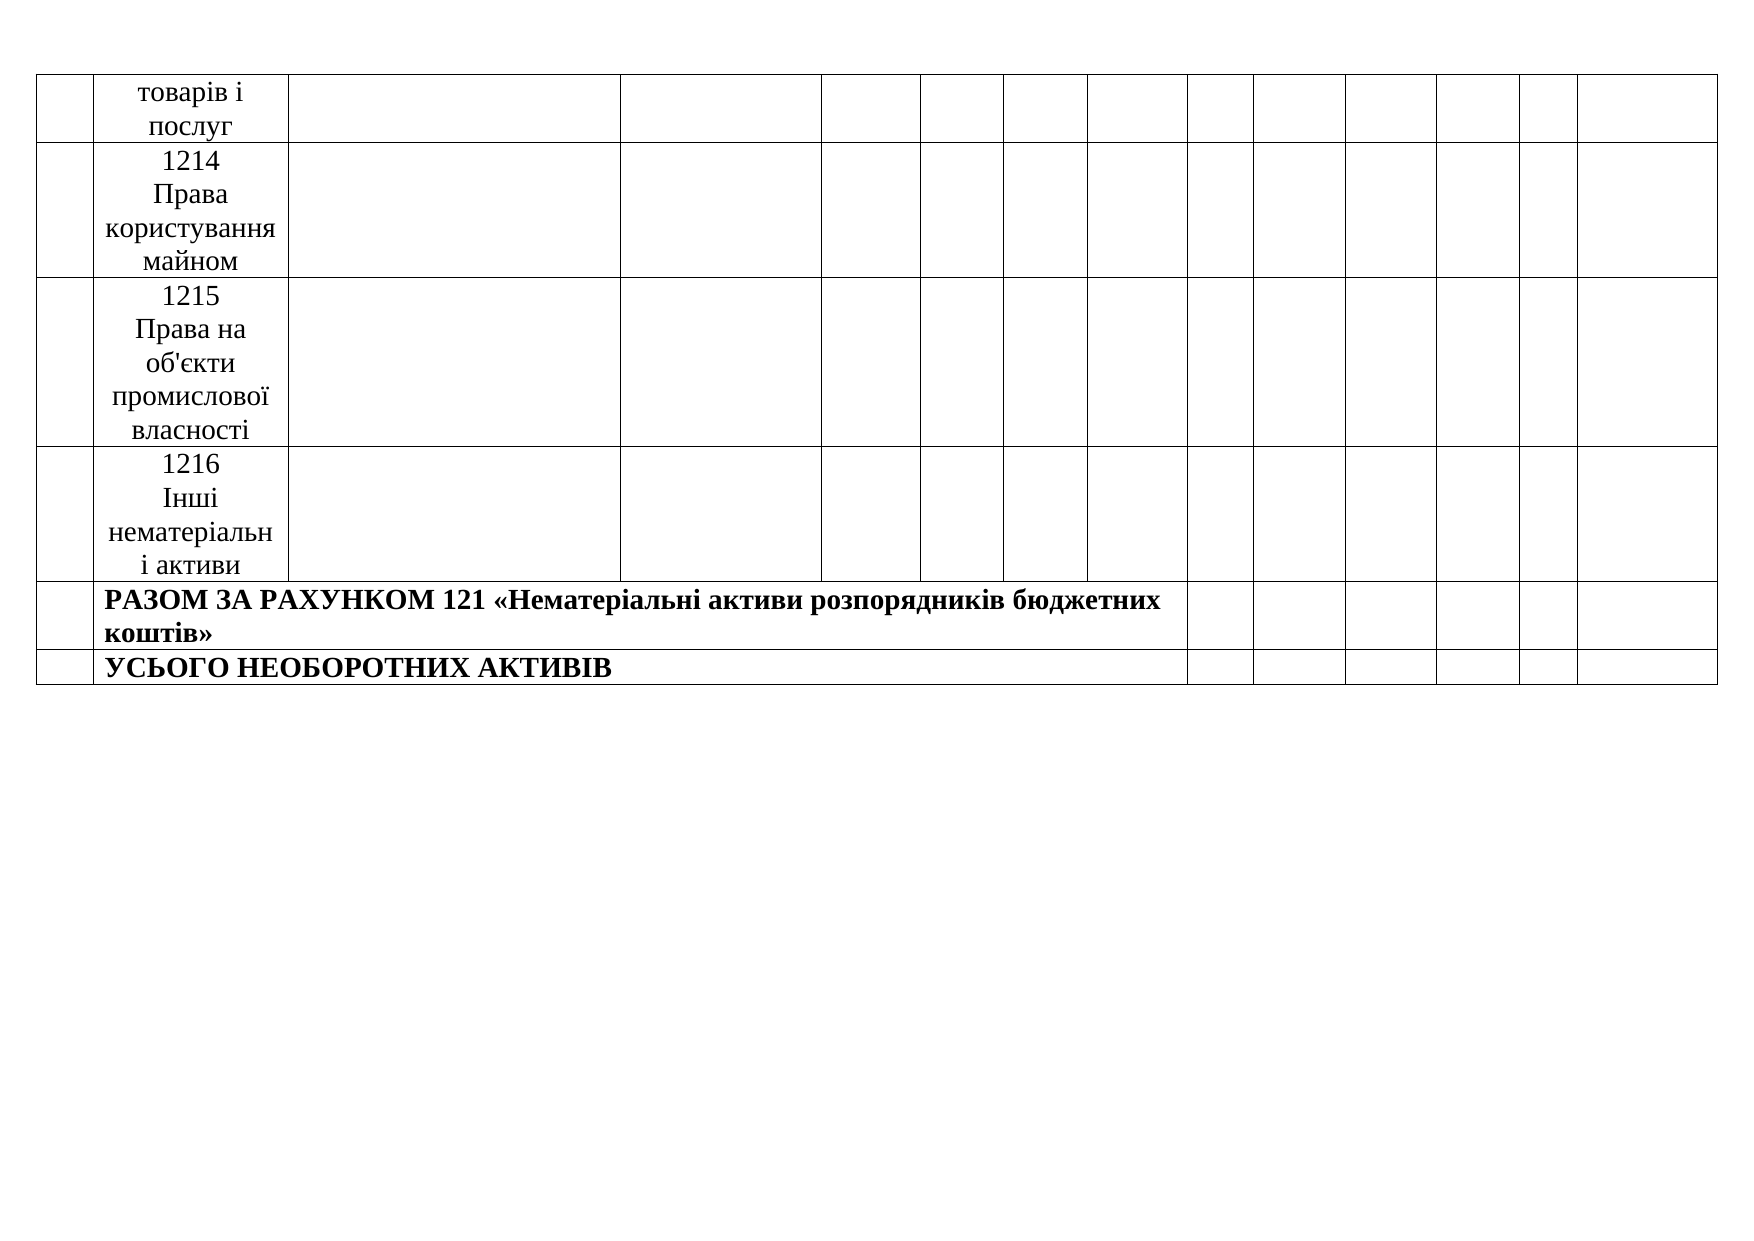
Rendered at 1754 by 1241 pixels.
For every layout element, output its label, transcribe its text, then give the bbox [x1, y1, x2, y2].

table_cell [1004, 75, 1087, 142]
table_cell 1216 Інші нематеріальні активи [94, 447, 288, 581]
table_cell [1188, 278, 1253, 446]
table_cell [1520, 582, 1577, 649]
table_cell [1520, 650, 1577, 683]
table_cell [1188, 75, 1253, 142]
table_cell [1254, 582, 1345, 649]
table_cell [1188, 650, 1253, 683]
table_cell [1520, 75, 1577, 142]
table_cell УСЬОГО НЕОБОРОТНИХ АКТИВІВ [94, 650, 1187, 683]
table_cell [1346, 143, 1436, 277]
table_cell [1578, 582, 1717, 649]
table_cell [1346, 650, 1436, 683]
table_cell [1088, 143, 1187, 277]
table_cell [1088, 278, 1187, 446]
table_cell [289, 278, 620, 446]
table_cell [921, 143, 1003, 277]
table_cell [1346, 447, 1436, 581]
table_cell [822, 447, 920, 581]
table_cell [1437, 582, 1519, 649]
table_cell РАЗОМ ЗА РАХУНКОМ 121 «Нематеріальні активи розпорядників бюджетних коштів» [94, 582, 1187, 649]
table_cell [37, 650, 93, 683]
table_cell [621, 75, 821, 142]
table_cell [1578, 650, 1717, 683]
table_cell [1346, 582, 1436, 649]
table_cell [1004, 278, 1087, 446]
table_cell [1004, 447, 1087, 581]
table_cell [921, 278, 1003, 446]
table_cell [1437, 143, 1519, 277]
table_cell [1004, 143, 1087, 277]
table_cell [289, 143, 620, 277]
table_cell [1437, 650, 1519, 683]
table_cell [1254, 650, 1345, 683]
table_cell [1578, 278, 1717, 446]
table_cell [37, 278, 93, 446]
table_cell [621, 278, 821, 446]
table_cell [1437, 447, 1519, 581]
table_cell [1578, 447, 1717, 581]
table_cell [1437, 75, 1519, 142]
table_cell [1188, 447, 1253, 581]
table_cell [1578, 75, 1717, 142]
table_cell [1254, 447, 1345, 581]
table_cell 1214 Права користування майном [94, 143, 288, 277]
table_cell [921, 75, 1003, 142]
table_cell [1437, 278, 1519, 446]
table_cell [921, 447, 1003, 581]
table_cell [822, 75, 920, 142]
table_cell [289, 447, 620, 581]
table_cell [37, 75, 93, 142]
table_cell [621, 447, 821, 581]
table_cell [1520, 143, 1577, 277]
table_cell [1520, 278, 1577, 446]
table_cell [1346, 278, 1436, 446]
table_cell [1254, 75, 1345, 142]
table_cell [1520, 447, 1577, 581]
table_cell [822, 143, 920, 277]
table_cell [1088, 447, 1187, 581]
table_cell 1215 Права на об'єкти промислової власності [94, 278, 288, 446]
table_cell [822, 278, 920, 446]
table_cell [1188, 582, 1253, 649]
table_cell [94, 75, 288, 142]
table_cell [621, 143, 821, 277]
table_cell [1254, 143, 1345, 277]
table_cell [1188, 143, 1253, 277]
table_cell [37, 447, 93, 581]
table_cell [1088, 75, 1187, 142]
table_cell [289, 75, 620, 142]
table_cell [1346, 75, 1436, 142]
table_cell [1254, 278, 1345, 446]
table_cell [37, 143, 93, 277]
table_cell [37, 582, 93, 649]
table_cell [1578, 143, 1717, 277]
